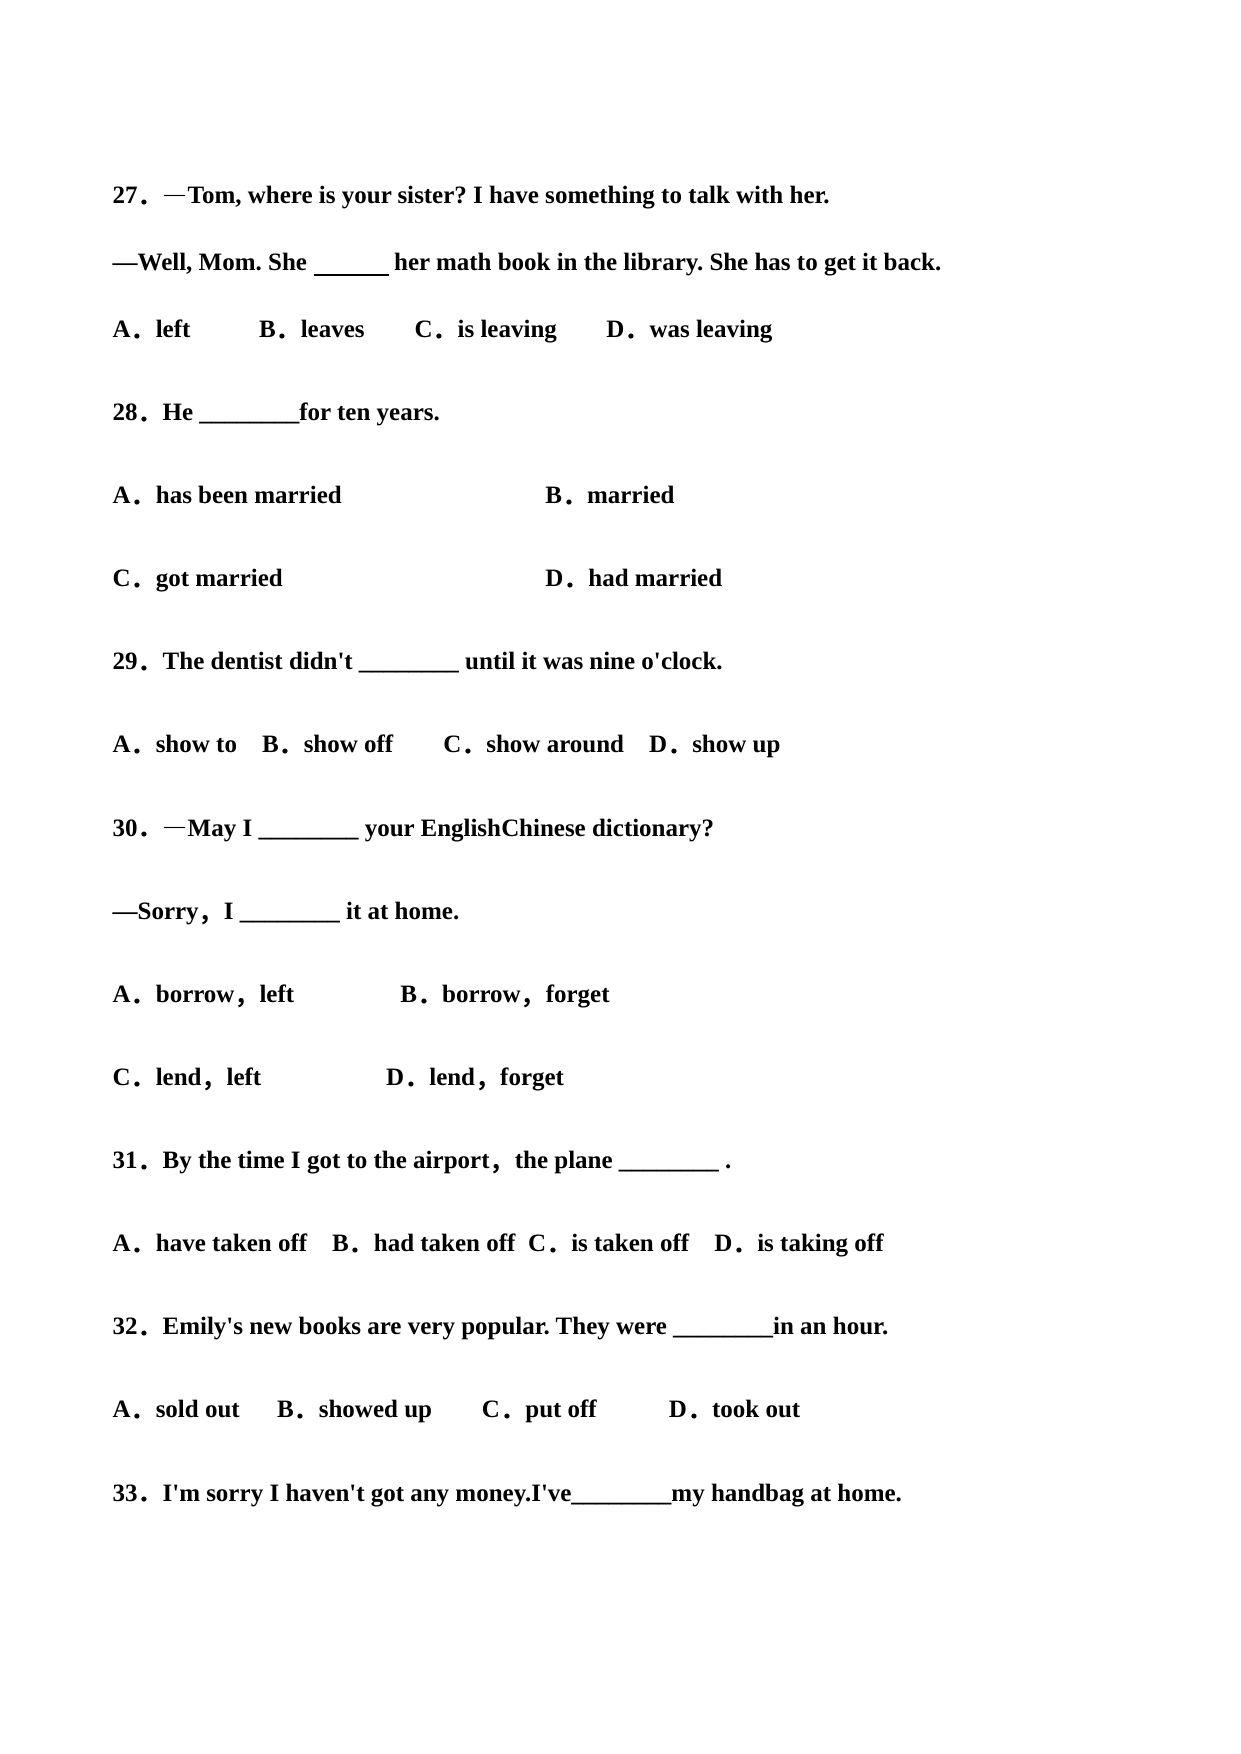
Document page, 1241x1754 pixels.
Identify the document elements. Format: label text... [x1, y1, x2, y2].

text C．lend，left D．lend，forget [112, 1044, 1128, 1109]
text A．has been married B．married [112, 462, 1128, 527]
text —Well, Mom. She her math book in the library. She has to get it back. [112, 245, 1128, 278]
text 31．By the time I got to the airport，the plane ________ . [112, 1127, 1128, 1192]
text —Sorry，I ________ it at home. [112, 878, 1128, 943]
text C．got married D．had married [112, 545, 1128, 610]
text 33．I'm sorry I haven't got any money.I've________my handbag at home. [112, 1459, 1128, 1524]
text 30．—May I ________ your English­Chinese dictionary? [112, 794, 1128, 859]
text 27．—Tom, where is your sister? I have something to talk with her. [112, 162, 1128, 227]
text 32．Emily's new books are very popular. They were ________in an hour. [112, 1293, 1128, 1358]
text 28．He ________for ten years. [112, 379, 1128, 444]
text A．left B．leaves C．is leaving D．was leaving [112, 296, 1128, 361]
text A．borrow，left B．borrow，forget [112, 961, 1128, 1026]
text A．show to B．show off C．show around D．show up [112, 711, 1128, 776]
text A．sold out B．showed up C．put off D．took out [112, 1376, 1128, 1441]
text 29．The dentist didn't ________ until it was nine o'clock. [112, 628, 1128, 693]
text A．have taken off B．had taken off C．is taken off D．is taking off [112, 1210, 1128, 1275]
